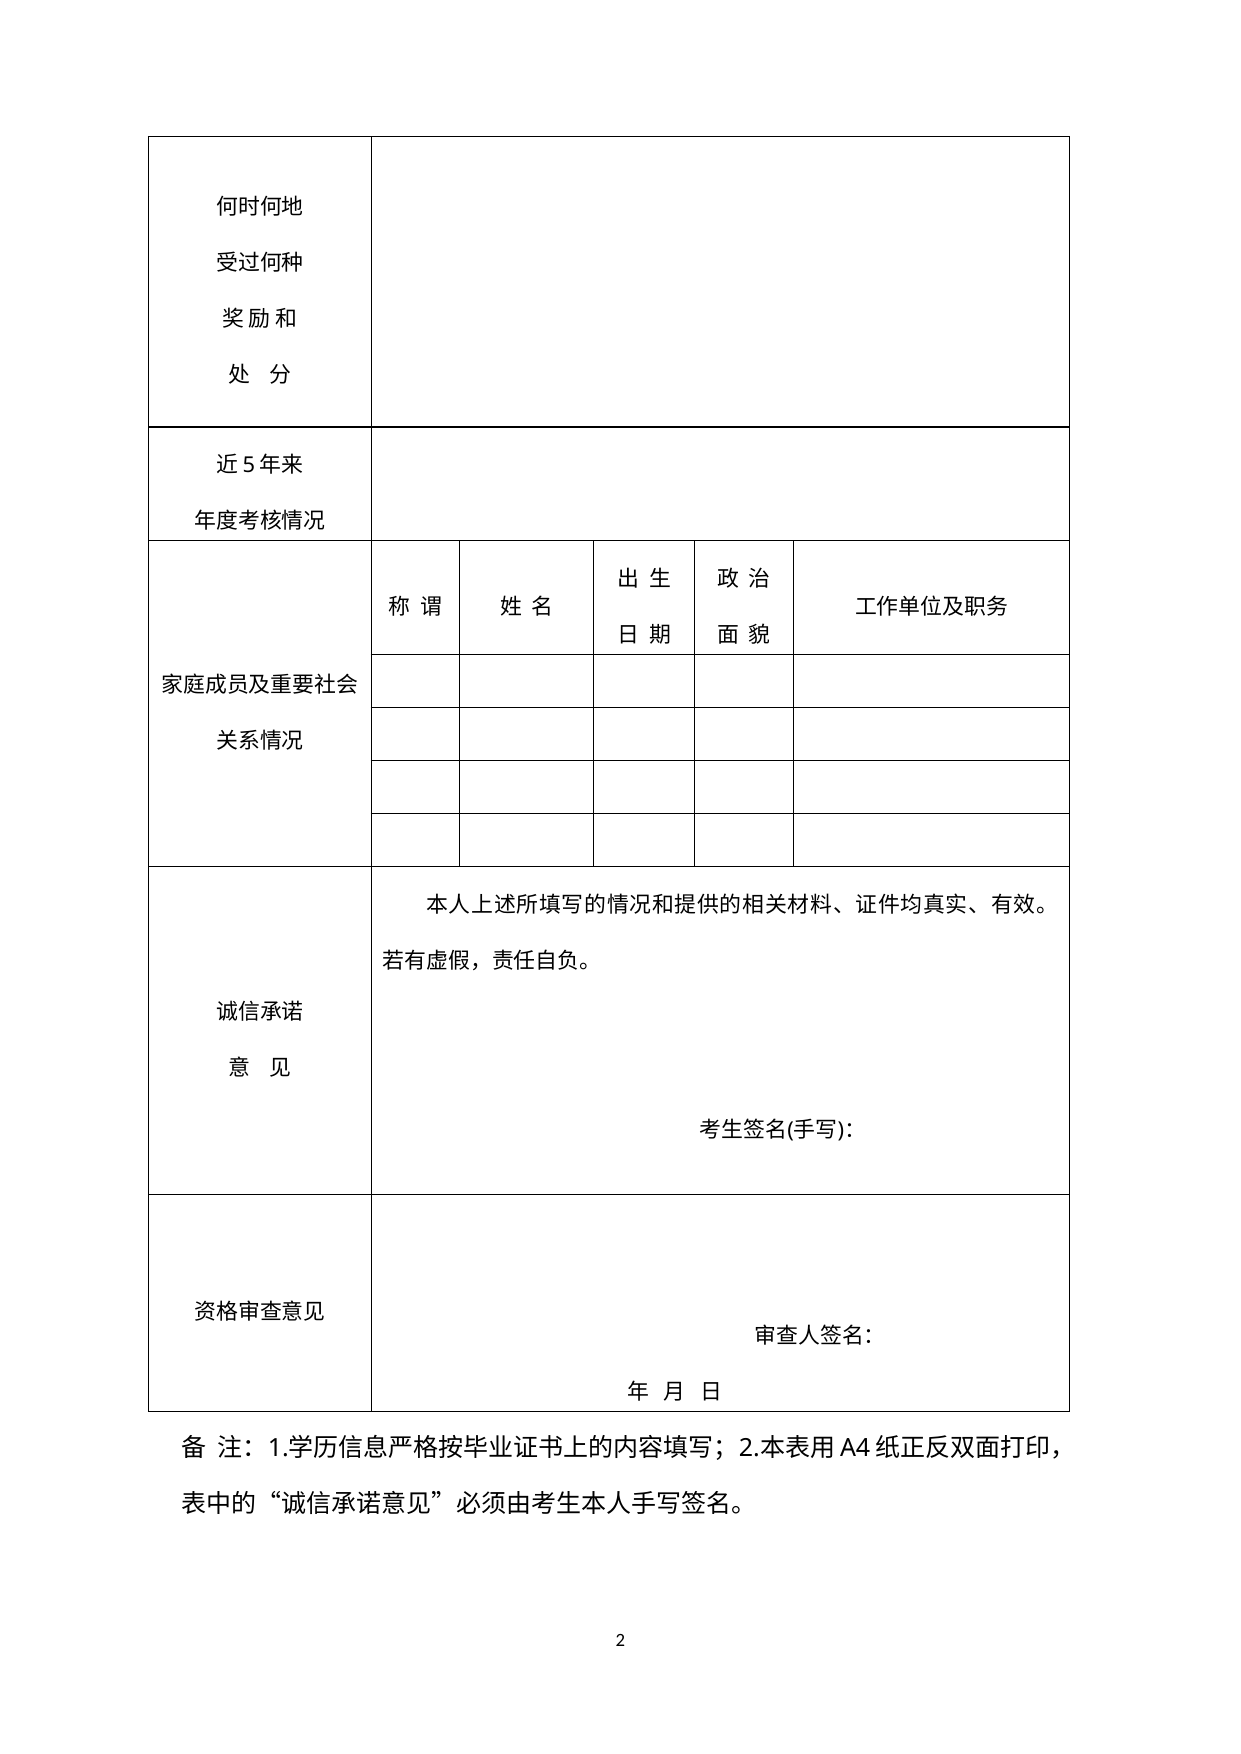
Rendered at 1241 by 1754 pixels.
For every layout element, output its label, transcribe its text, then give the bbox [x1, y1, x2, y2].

table_cell [372, 814, 459, 866]
table_cell [594, 761, 694, 813]
table_cell [372, 428, 1069, 540]
table_cell [372, 137, 1069, 426]
table_cell [794, 761, 1069, 813]
table_cell 出 生 日 期 [594, 541, 694, 653]
table_cell 诚信承诺 意 见 [149, 867, 371, 1194]
table_cell [695, 655, 793, 707]
table_cell [695, 708, 793, 760]
table_cell [695, 761, 793, 813]
table_cell 本人上述所填写的情况和提供的相关材料、证件均真实、有效。若有虚假，责任自负。 考生签名(手写)： 年 月 日 [372, 867, 1069, 1194]
table_cell [460, 814, 593, 866]
table_cell [794, 814, 1069, 866]
table_cell [372, 761, 459, 813]
table_cell [594, 708, 694, 760]
table_cell 工作单位及职务 [794, 541, 1069, 653]
table_cell [695, 814, 793, 866]
table_cell [460, 761, 593, 813]
table_cell 资格审查意见 [149, 1195, 371, 1411]
table_cell 审查人签名： 年 月 日 [372, 1195, 1069, 1411]
text 备 注：1.学历信息严格按毕业证书上的内容填写；2.本表用A4纸正反双面打印，表中的“诚信承诺意见”必须由考生本人手写签名。 [181, 1412, 1081, 1524]
table_cell 何时何地 受过何种 奖 励 和 处 分 [149, 137, 371, 426]
table_cell [794, 655, 1069, 707]
table_cell [594, 655, 694, 707]
table_cell 称 谓 [372, 541, 459, 653]
table_cell 姓 名 [460, 541, 593, 653]
table_cell 家庭成员及重要社会 关系情况 [149, 541, 371, 866]
table_cell 政 治 面 貌 [695, 541, 793, 653]
table_cell [460, 708, 593, 760]
table_cell [372, 655, 459, 707]
table_cell [794, 708, 1069, 760]
table_cell [460, 655, 593, 707]
table_cell [372, 708, 459, 760]
table_cell 近5年来 年度考核情况 [149, 428, 371, 540]
table_cell [594, 814, 694, 866]
